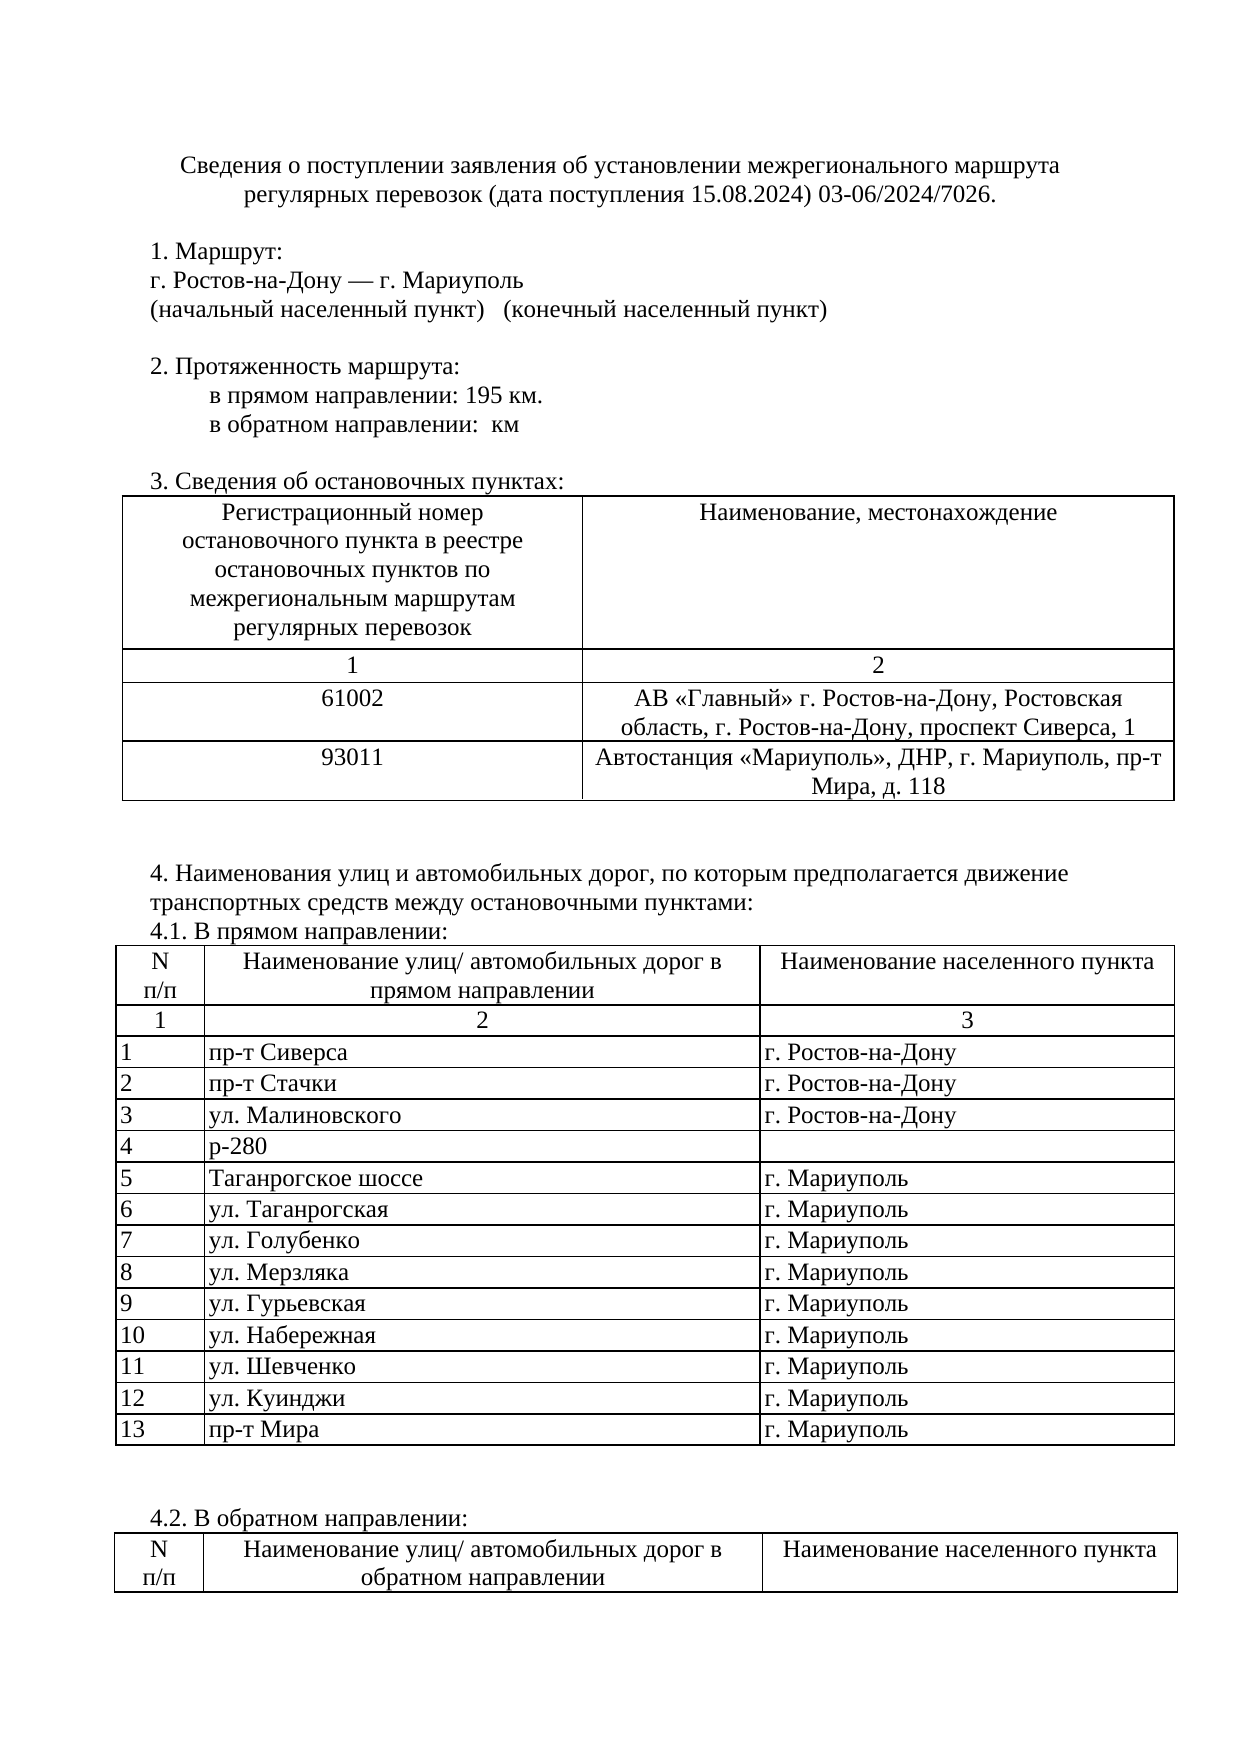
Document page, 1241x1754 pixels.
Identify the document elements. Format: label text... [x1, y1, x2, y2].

table_header N п/п [115, 1534, 203, 1591]
table_cell г. Ростов-на-Дону [761, 1100, 1174, 1130]
table_cell ул. Голубенко [205, 1226, 759, 1256]
table_cell 93011 [123, 742, 582, 799]
table_header Наименование, местонахождение [583, 497, 1173, 648]
text в прямом направлении: 195 км. [150, 380, 1090, 409]
table_header Наименование населенного пункта [761, 946, 1174, 1004]
text г. Ростов-на-Дону — г. Мариуполь [150, 265, 1090, 294]
text 2. Протяженность маршрута: [150, 351, 1090, 380]
text (начальный населенный пункт) (конечный населенный пункт) [150, 294, 1090, 322]
table_cell [761, 1131, 1174, 1161]
table_cell 3 [117, 1100, 204, 1130]
table_header Наименование улиц/ автомобильных дорог в обратном направлении [204, 1534, 762, 1591]
table_cell г. Мариуполь [761, 1194, 1174, 1224]
table_cell 9 [117, 1289, 204, 1318]
table_cell ул. Мерзляка [205, 1257, 759, 1287]
table_cell 5 [117, 1163, 204, 1193]
table_cell г. Мариуполь [761, 1383, 1174, 1413]
table_cell г. Мариуполь [761, 1352, 1174, 1381]
table_cell г. Мариуполь [761, 1163, 1174, 1193]
table_cell 2 [205, 1006, 759, 1035]
table_cell ул. Таганрогская [205, 1194, 759, 1224]
text Сведения о поступлении заявления об установлении межрегионального маршрута регулярных перевозок (дата поступления 15.08.2024) 03-06/2024/7026. [150, 150, 1090, 207]
table_cell Таганрогское шоссе [205, 1163, 759, 1193]
table_cell 1 [123, 650, 582, 681]
table_cell г. Ростов-на-Дону [761, 1068, 1174, 1098]
table_cell ул. Шевченко [205, 1352, 759, 1381]
table_cell 11 [117, 1352, 204, 1381]
table_cell г. Мариуполь [761, 1257, 1174, 1287]
table_cell ул. Гурьевская [205, 1289, 759, 1318]
table_cell АВ «Главный» г. Ростов-на-Дону, Ростовская область, г. Ростов-на-Дону, проспект Сиверса, 1 [583, 683, 1173, 740]
table_cell р-280 [205, 1131, 759, 1161]
table_cell 7 [117, 1226, 204, 1256]
text в обратном направлении: км [150, 409, 1090, 437]
table_cell пр-т Мира [205, 1415, 759, 1444]
table_cell 10 [117, 1320, 204, 1350]
text 4.2. В обратном направлении: [150, 1503, 1090, 1532]
table_cell пр-т Стачки [205, 1068, 759, 1098]
text 4. Наименования улиц и автомобильных дорог, по которым предполагается движение транспортных средств между остановочными пунктами: [150, 858, 1090, 916]
table_cell 12 [117, 1383, 204, 1413]
table_cell г. Мариуполь [761, 1415, 1174, 1444]
text 4.1. В прямом направлении: [150, 916, 1090, 945]
table_cell 1 [117, 1006, 204, 1035]
table_cell 8 [117, 1257, 204, 1287]
table_cell 2 [583, 650, 1173, 681]
table_header Наименование населенного пункта [763, 1534, 1177, 1591]
table_cell 4 [117, 1131, 204, 1161]
table_cell 61002 [123, 683, 582, 740]
table_cell пр-т Сиверса [205, 1037, 759, 1067]
table_header Наименование улиц/ автомобильных дорог в прямом направлении [205, 946, 759, 1004]
table_cell ул. Куинджи [205, 1383, 759, 1413]
table_cell 3 [761, 1006, 1174, 1035]
table_cell 1 [117, 1037, 204, 1067]
table_cell г. Мариуполь [761, 1289, 1174, 1318]
table_cell г. Мариуполь [761, 1226, 1174, 1256]
table_cell ул. Набережная [205, 1320, 759, 1350]
table_cell г. Ростов-на-Дону [761, 1037, 1174, 1067]
table_cell 13 [117, 1415, 204, 1444]
table_header Регистрационный номер остановочного пункта в реестре остановочных пунктов по межрегиональным маршрутам регулярных перевозок [123, 497, 582, 648]
table_cell г. Мариуполь [761, 1320, 1174, 1350]
table_cell Автостанция «Мариуполь», ДНР, г. Мариуполь, пр-т Мира, д. 118 [583, 742, 1173, 799]
table_cell 6 [117, 1194, 204, 1224]
text 1. Маршрут: [150, 236, 1090, 265]
text 3. Сведения об остановочных пунктах: [150, 466, 1090, 495]
table_cell 2 [117, 1068, 204, 1098]
table_cell ул. Малиновского [205, 1100, 759, 1130]
table_header N п/п [117, 946, 204, 1004]
